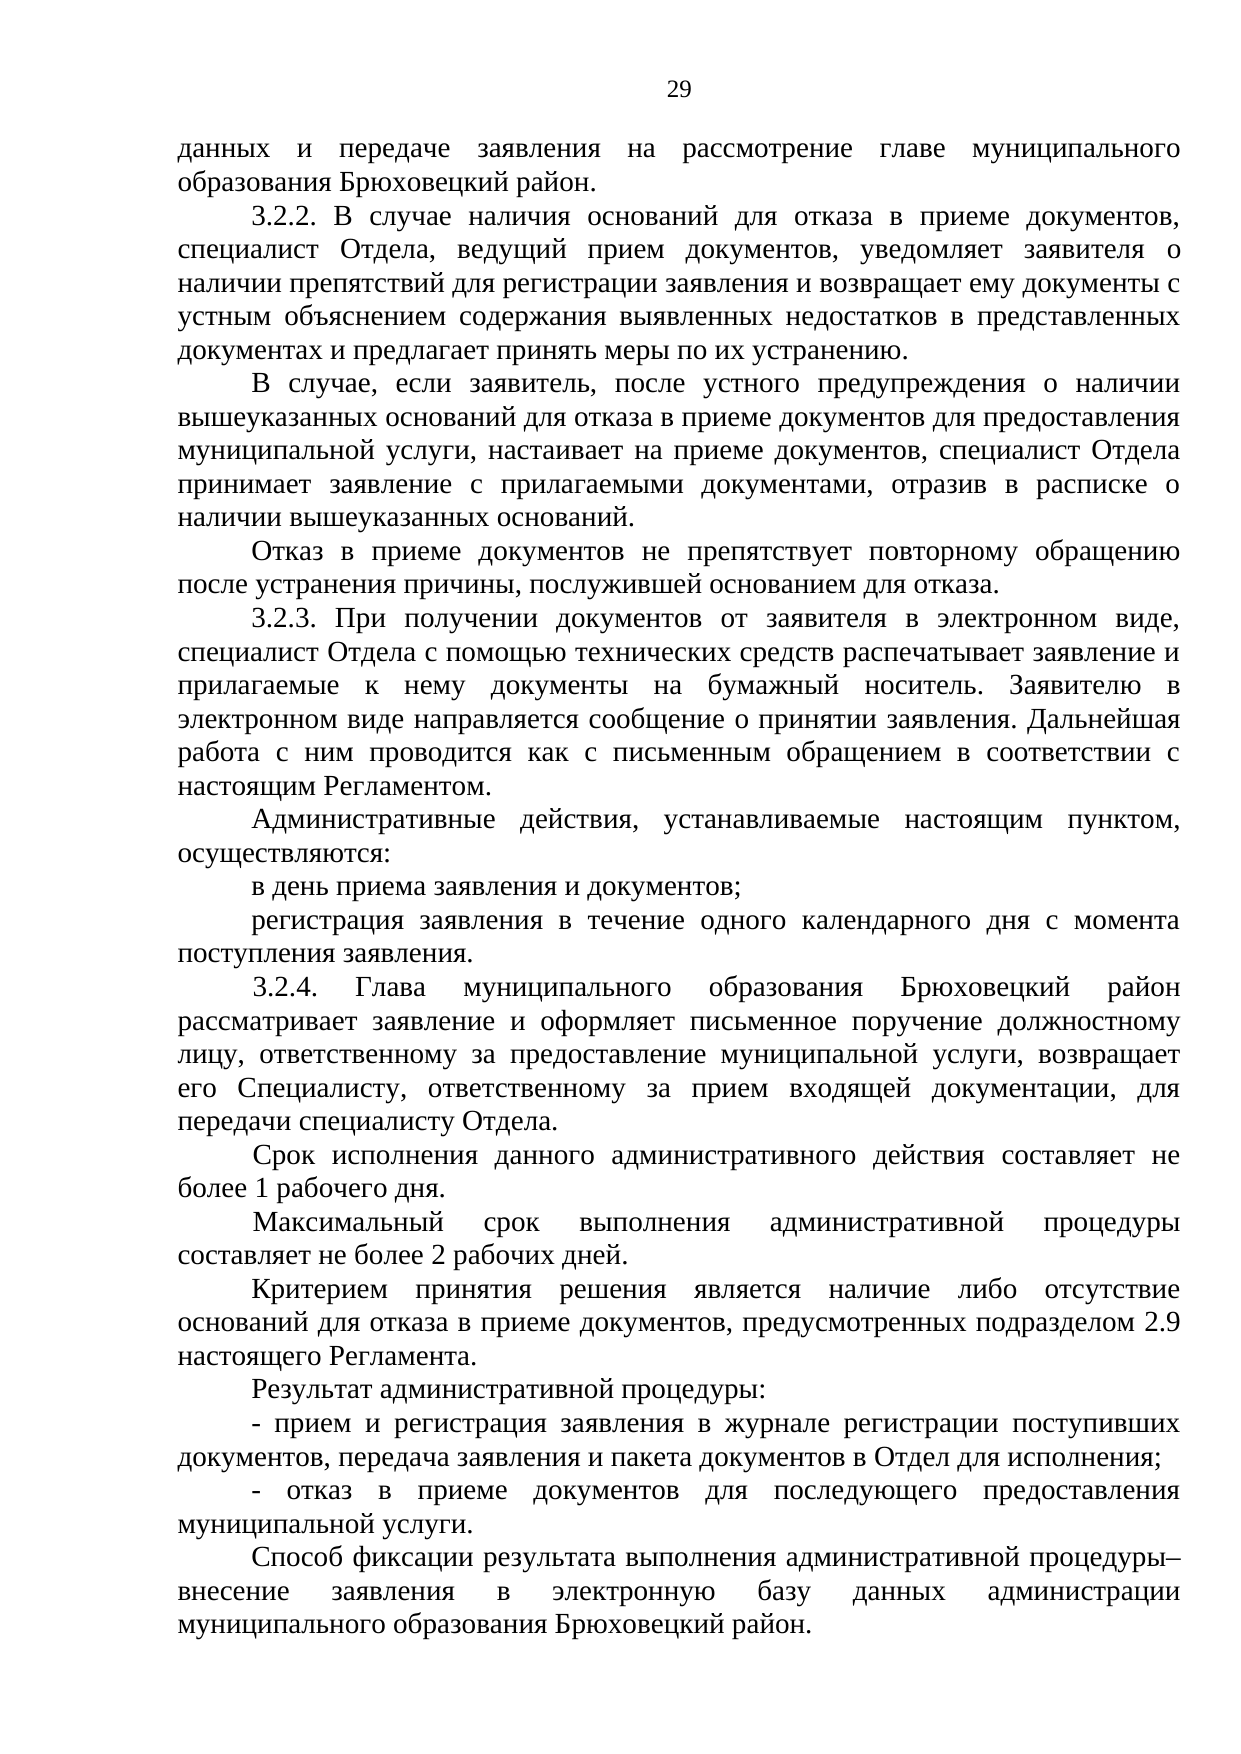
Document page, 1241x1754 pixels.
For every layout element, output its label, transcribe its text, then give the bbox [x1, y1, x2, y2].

text 3.2.3. При получении документов от заявителя в электронном виде, специалист Отдела с помощью технических средств распечатывает заявление и прилагаемые к нему документы на бумажный носитель. Заявителю в электронном виде направляется сообщение о принятии заявления. Дальнейшая работа с ним проводится как с письменным обращением в соответствии с настоящим Регламентом. [177, 600, 1181, 801]
text Максимальный срок выполнения административной процедуры составляет не более 2 рабочих дней. [177, 1204, 1181, 1271]
text Отказ в приеме документов не препятствует повторному обращению после устранения причины, послужившей основанием для отказа. [177, 533, 1181, 600]
text регистрация заявления в течение одного календарного дня с момента поступления заявления. [177, 902, 1181, 969]
text 3.2.2. В случае наличия оснований для отказа в приеме документов, специалист Отдела, ведущий прием документов, уведомляет заявителя о наличии препятствий для регистрации заявления и возвращает ему документы с устным объяснением содержания выявленных недостатков в представленных документах и предлагает принять меры по их устранению. [177, 198, 1181, 365]
text 3.2.4. Глава муниципального образования Брюховецкий район рассматривает заявление и оформляет письменное поручение должностному лицу, ответственному за предоставление муниципальной услуги, возвращает его Специалисту, ответственному за прием входящей документации, для передачи специалисту Отдела. [177, 969, 1181, 1137]
text В случае, если заявитель, после устного предупреждения о наличии вышеуказанных оснований для отказа в приеме документов для предоставления муниципальной услуги, настаивает на приеме документов, специалист Отдела принимает заявление с прилагаемыми документами, отразив в расписке о наличии вышеуказанных оснований. [177, 365, 1181, 533]
text Срок исполнения данного административного действия составляет не более 1 рабочего дня. [177, 1137, 1181, 1204]
text Способ фиксации результата выполнения административной процедуры– внесение заявления в электронную базу данных администрации муниципального образования Брюховецкий район. [177, 1539, 1181, 1640]
text - отказ в приеме документов для последующего предоставления муниципальной услуги. [177, 1472, 1181, 1539]
text - прием и регистрация заявления в журнале регистрации поступивших документов, передача заявления и пакета документов в Отдел для исполнения; [177, 1405, 1181, 1472]
text Результат административной процедуры: [177, 1372, 1181, 1405]
text Административные действия, устанавливаемые настоящим пунктом, осуществляются: [177, 801, 1181, 868]
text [177, 131, 1181, 198]
text Критерием принятия решения является наличие либо отсутствие оснований для отказа в приеме документов, предусмотренных подразделом 2.9 настоящего Регламента. [177, 1271, 1181, 1372]
text в день приема заявления и документов; [177, 868, 1181, 902]
